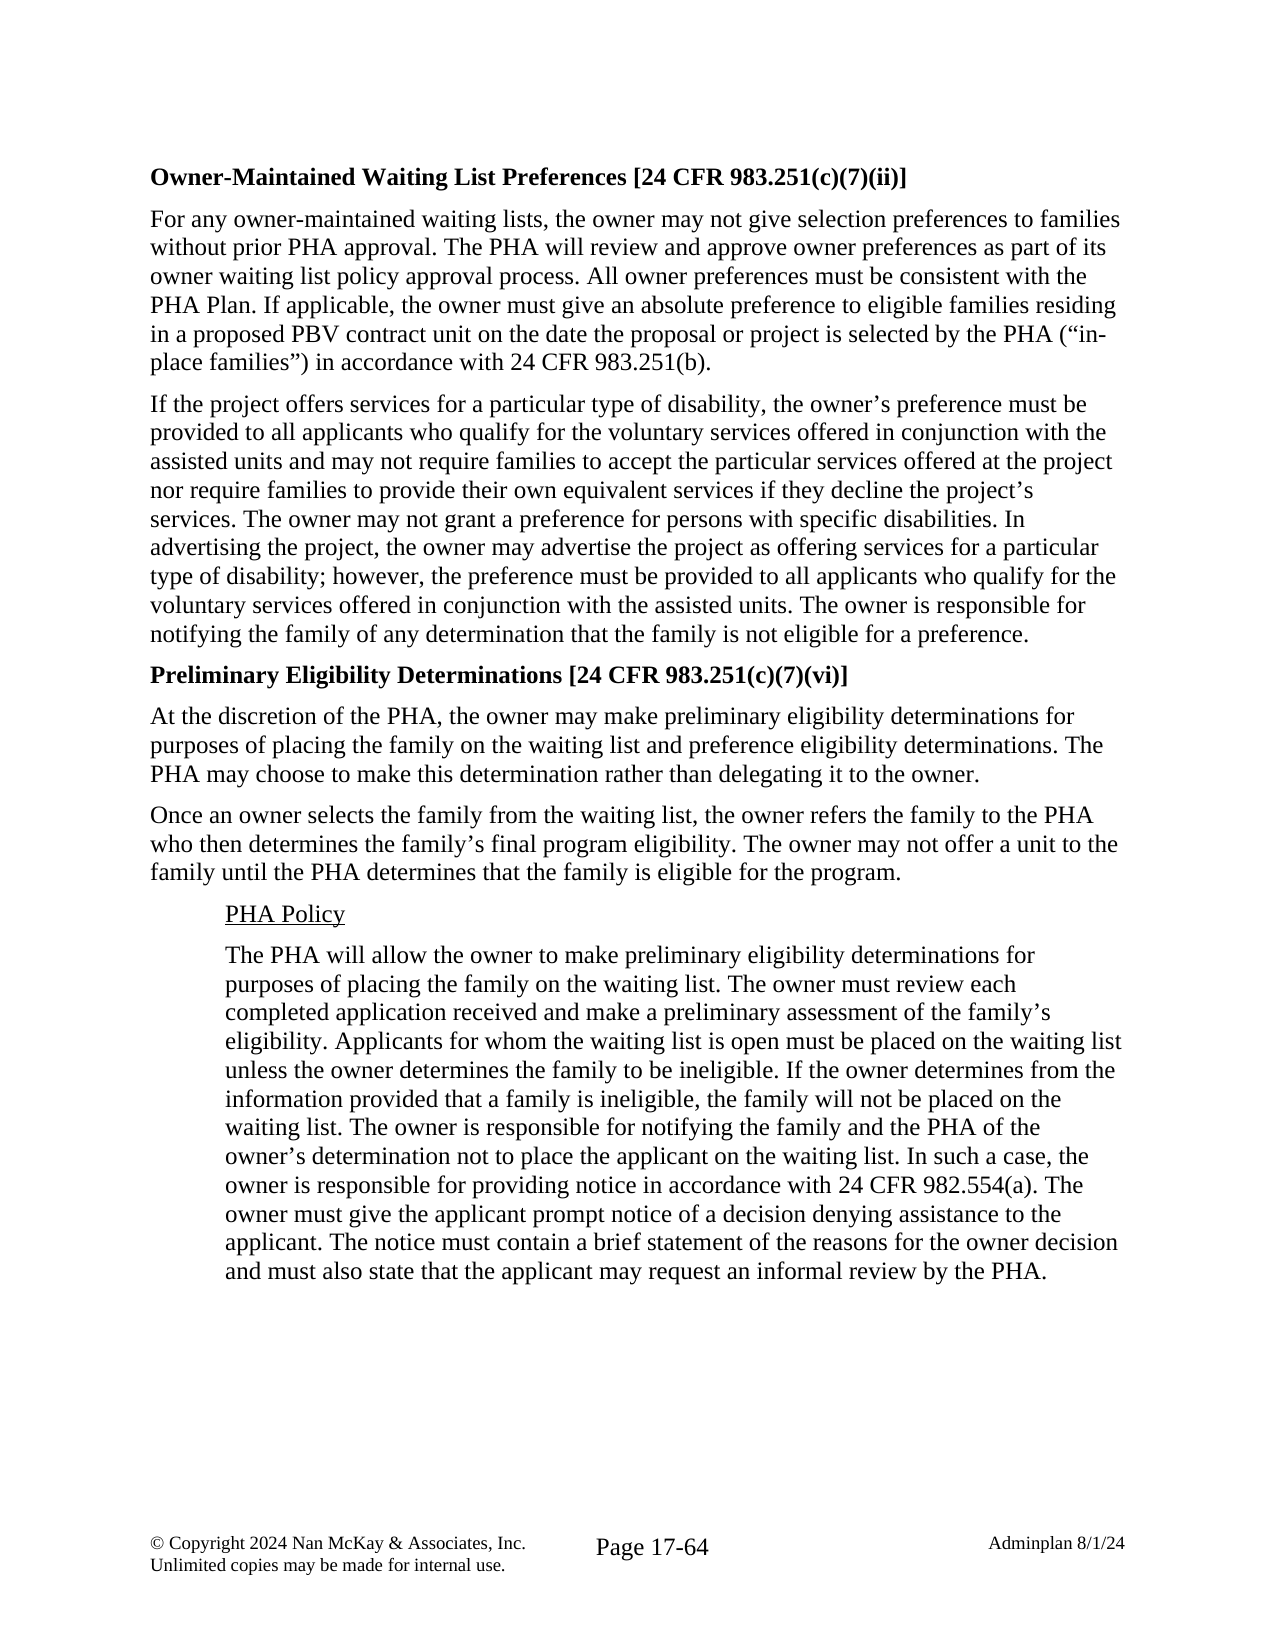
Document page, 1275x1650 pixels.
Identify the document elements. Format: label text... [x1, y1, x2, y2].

text Owner-Maintained Waiting List Preferences [24 CFR 983.251(c)(7)(ii)] [150, 162, 1125, 191]
text Preliminary Eligibility Determinations [24 CFR 983.251(c)(7)(vi)] [150, 660, 1125, 689]
text If the project offers services for a particular type of disability, the owner’s preference must be provided to all applicants who qualify for the voluntary services offered in conjunction with the assisted units and may not require families to accept the particular services offered at the project nor require families to provide their own equivalent services if they decline the project’s services. The owner may not grant a preference for persons with specific disabilities. In advertising the project, the owner may advertise the project as offering services for a particular type of disability; however, the preference must be provided to all applicants who qualify for the voluntary services offered in conjunction with the assisted units. The owner is responsible for notifying the family of any determination that the family is not eligible for a preference. [150, 389, 1125, 647]
text PHA Policy [225, 899, 1125, 927]
text Once an owner selects the family from the waiting list, the owner refers the family to the PHA who then determines the family’s final program eligibility. The owner may not offer a unit to the family until the PHA determines that the family is eligible for the program. [150, 800, 1125, 886]
text The PHA will allow the owner to make preliminary eligibility determinations for purposes of placing the family on the waiting list. The owner must review each completed application received and make a preliminary assessment of the family’s eligibility. Applicants for whom the waiting list is open must be placed on the waiting list unless the owner determines the family to be ineligible. If the owner determines from the information provided that a family is ineligible, the family will not be placed on the waiting list. The owner is responsible for notifying the family and the PHA of the owner’s determination not to place the applicant on the waiting list. In such a case, the owner is responsible for providing notice in accordance with 24 CFR 982.554(a). The owner must give the applicant prompt notice of a decision denying assistance to the applicant. The notice must contain a brief statement of the reasons for the owner decision and must also state that the applicant may request an informal review by the PHA. [225, 940, 1125, 1285]
text For any owner-maintained waiting lists, the owner may not give selection preferences to families without prior PHA approval. The PHA will review and approve owner preferences as part of its owner waiting list policy approval process. All owner preferences must be consistent with the PHA Plan. If applicable, the owner must give an absolute preference to eligible families residing in a proposed PBV contract unit on the date the proposal or project is selected by the PHA (“in-place families”) in accordance with 24 CFR 983.251(b). [150, 204, 1125, 376]
text At the discretion of the PHA, the owner may make preliminary eligibility determinations for purposes of placing the family on the waiting list and preference eligibility determinations. The PHA may choose to make this determination rather than delegating it to the owner. [150, 701, 1125, 787]
